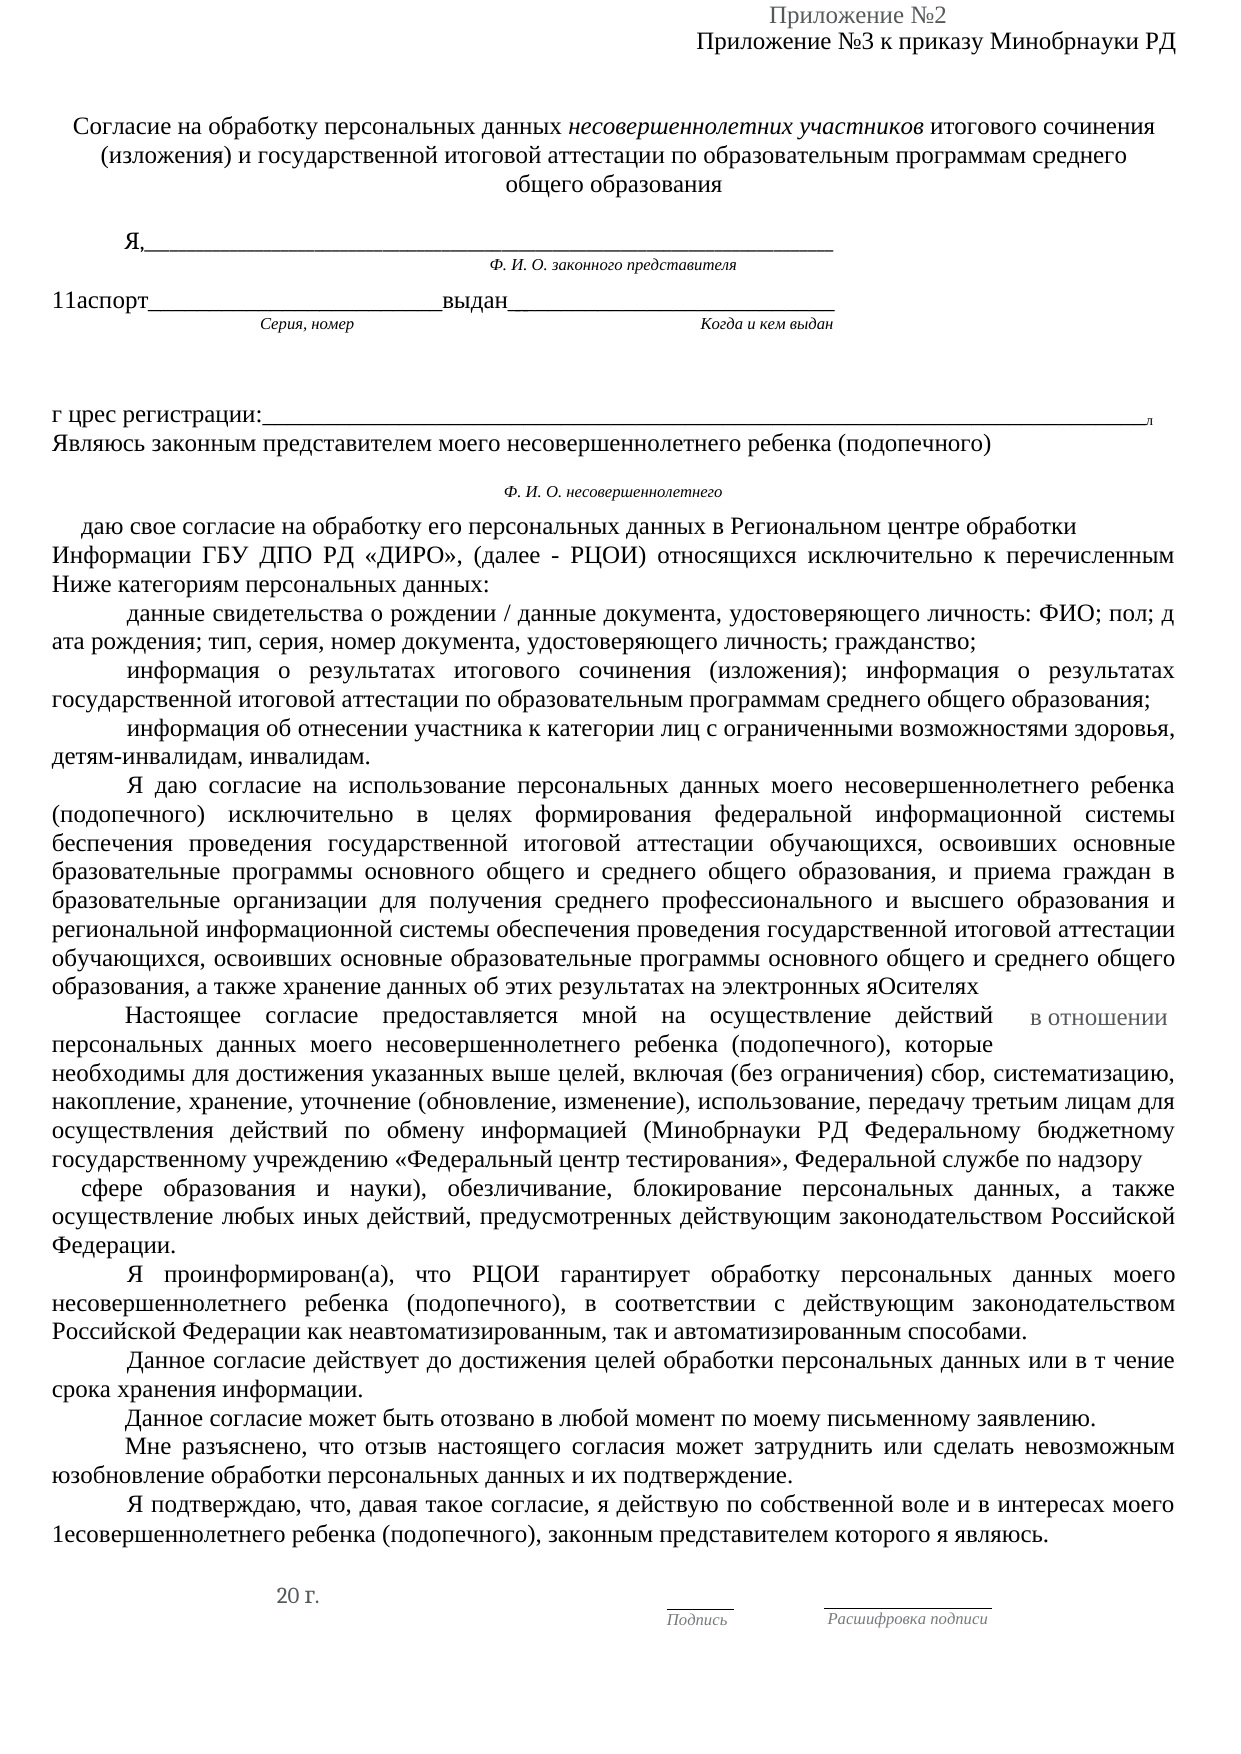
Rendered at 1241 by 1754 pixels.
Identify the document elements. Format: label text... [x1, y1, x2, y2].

text Я даю согласие на использование персональных данных моего несовершеннолетнего ребенка (подопечного) исключительно в целях формирования федеральной информационной системы беспечения проведения государственной итоговой аттестации обучающихся, освоивших основные бразовательные программы основного общего и среднего общего образования, и приема граждан в бразовательные организации для получения среднего профессионального и высшего образования и региональной информационной системы обеспечения проведения государственной итоговой аттестации обучающихся, освоивших основные образовательные программы основного общего и среднего общего образования, а также хранение данных об этих результатах на электронных яОсителях [52, 770, 1176, 1000]
text Приложение №3 к приказу Минобрнауки РД [52, 26, 1176, 55]
text Мне разъяснено, что отзыв настоящего согласия может затруднить или сделать невозможным юзобновление обработки персональных данных и их подтверждение. [52, 1431, 1176, 1489]
text Согласие на обработку персональных данных несовершеннолетних участников итогового сочинения (изложения) и государственной итоговой аттестации по образовательным программам среднего общего образования [52, 111, 1176, 197]
text Являюсь законным представителем моего несовершеннолетнего ребенка (подопечного) [52, 428, 1176, 457]
text Данное согласие может быть отозвано в любой момент по моему письменному заявлению. [52, 1403, 1176, 1431]
text Я подтверждаю, что, давая такое согласие, я действую по собственной воле и в интересах моего 1есовершеннолетнего ребенка (подопечного), законным представителем которого я являюсь. [52, 1489, 1176, 1548]
text информация об отнесении участника к категории лиц с ограниченными возможностями здоровья, детям-инвалидам, инвалидам. [52, 713, 1176, 770]
text Я проинформирован(а), что РЦОИ гарантирует обработку персональных данных моего несовершеннолетнего ребенка (подопечного), в соответствии с действующим законодательством Российской Федерации как неавтоматизированным, так и автоматизированным способами. [52, 1259, 1176, 1345]
text даю свое согласие на обработку его персональных данных в Региональном центре обработки [52, 511, 1176, 540]
text Ф. И. О. законного представителя [52, 255, 1176, 274]
text Я, [52, 229, 1176, 255]
text Данное согласие действует до достижения целей обработки персональных данных или в т чение срока хранения информации. [52, 1345, 1176, 1403]
text Ф. И. О. несовершеннолетнего [52, 482, 1176, 501]
text 11аспорт выдан [52, 285, 1176, 313]
text информация о результатах итогового сочинения (изложения); информация о результатах государственной итоговой аттестации по образовательным программам среднего общего образования; [52, 655, 1176, 713]
text Информации ГБУ ДПО РД «ДИРО», (далее - РЦОИ) относящихся исключительно к перечисленным Ниже категориям персональных данных: [52, 540, 1176, 598]
text Серия, номер Когда и кем выдан [260, 313, 1176, 333]
text сфере образования и науки), обезличивание, блокирование персональных данных, а также осуществление любых иных действий, предусмотренных действующим законодательством Российской Федерации. [52, 1173, 1176, 1259]
text Настоящее согласие предоставляется мной на осуществление действий персональных данных моего несовершеннолетнего ребенка (подопечного), которые необходимы для достижения указанных выше целей, включая (без ограничения) сбор, систематизацию, накопление, хранение, уточнение (обновление, изменение), использование, передачу третьим лицам для осуществления действий по обмену информацией (Минобрнауки РД Федеральному бюджетному государственному учреждению «Федеральный центр тестирования», Федеральной службе по надзору [52, 1000, 1176, 1173]
text г црес регистрации: л [52, 399, 1176, 428]
text данные свидетельства о рождении / данные документа, удостоверяющего личность: ФИО; пол; д ата рождения; тип, серия, номер документа, удостоверяющего личность; гражданство; [52, 598, 1176, 655]
